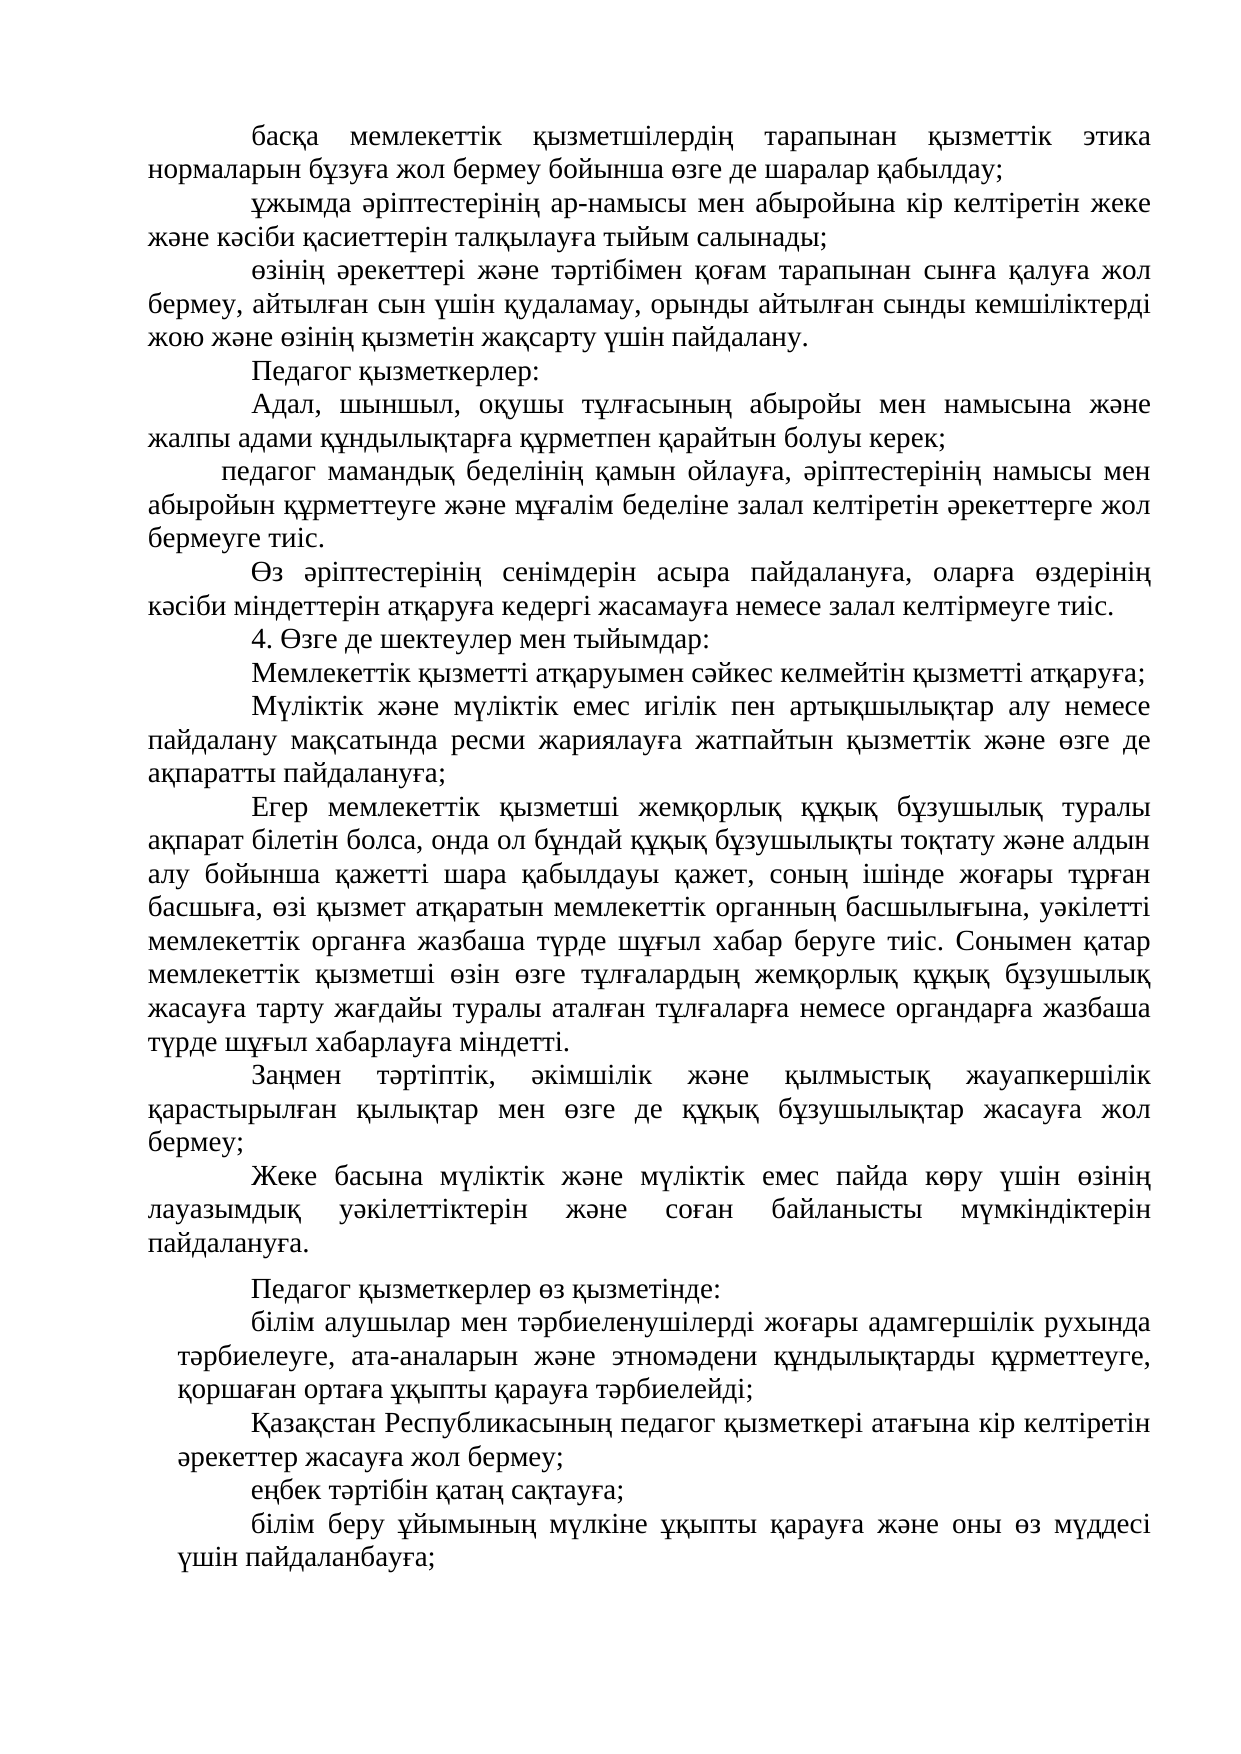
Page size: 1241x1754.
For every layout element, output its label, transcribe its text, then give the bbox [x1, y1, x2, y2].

text педагог мамандық беделінің қамын ойлауға, әріптестерінің намысы мен абыройын құрметтеуге және мұғалім беделіне залал келтіретін әрекеттерге жол бермеуге тиіс. [148, 453, 1152, 554]
text Заңмен тәртіптік, әкімшілік және қылмыстық жауапкершілік қарастырылған қылықтар мен өзге де құқық бұзушылықтар жасауға жол бермеу; [148, 1057, 1152, 1158]
text ұжымда әріптестерінің ар-намысы мен абыройына кір келтіретін жеке және кәсіби қасиеттерін талқылауға тыйым салынады; [148, 185, 1152, 252]
text Педагог қызметкерлер өз қызметінде: [177, 1271, 1152, 1304]
text Мемлекеттік қызметті атқаруымен сәйкес келмейтін қызметті атқаруға; [148, 655, 1152, 688]
text 4. Өзге де шектеулер мен тыйымдар: [148, 621, 1152, 655]
text еңбек тәртібін қатаң сақтауға; [177, 1472, 1152, 1506]
text білім алушылар мен тәрбиеленушілерді жоғары адамгершілік рухында тәрбиелеуге, ата-аналарын және этномәдени құндылықтарды құрметтеуге, қоршаған ортаға ұқыпты қарауға тәрбиелейді; [177, 1304, 1152, 1405]
text Қазақстан Республикасының педагог қызметкері атағына кір келтіретін әрекеттер жасауға жол бермеу; [177, 1405, 1152, 1472]
text Педагог қызметкерлер: [148, 353, 1152, 386]
text білім беру ұйымының мүлкіне ұқыпты қарауға және оны өз мүддесі үшін пайдаланбауға; [177, 1506, 1152, 1573]
text Егер мемлекеттік қызметші жемқорлық құқық бұзушылық туралы ақпарат білетін болса, онда ол бұндай құқық бұзушылықты тоқтату және алдын алу бойынша қажетті шара қабылдауы қажет, соның ішінде жоғары тұрған басшыға, өзі қызмет атқаратын мемлекеттік органның басшылығына, уәкілетті мемлекеттік органға жазбаша түрде шұғыл хабар беруге тиіс. Сонымен қатар мемлекеттік қызметші өзін өзге тұлғалардың жемқорлық құқық бұзушылық жасауға тарту жағдайы туралы аталған тұлғаларға немесе органдарға жазбаша түрде шұғыл хабарлауға міндетті. [148, 789, 1152, 1057]
text Өз әріптестерінің сенімдерін асыра пайдалануға, оларға өздерінің кәсіби міндеттерін атқаруға кедергі жасамауға немесе залал келтірмеуге тиіс. [148, 554, 1152, 621]
text Адал, шыншыл, оқушы тұлғасының абыройы мен намысына және жалпы адами құндылықтарға құрметпен қарайтын болуы керек; [148, 386, 1152, 453]
text өзінің әрекеттері және тәртібімен қоғам тарапынан сынға қалуға жол бермеу, айтылған сын үшін қудаламау, орынды айтылған сынды кемшіліктерді жою және өзінің қызметін жақсарту үшін пайдалану. [148, 252, 1152, 353]
text Мүліктік және мүліктік емес игілік пен артықшылықтар алу немесе пайдалану мақсатында ресми жариялауға жатпайтын қызметтік және өзге де ақпаратты пайдалануға; [148, 688, 1152, 789]
text басқа мемлекеттік қызметшілердің тарапынан қызметтік этика нормаларын бұзуға жол бермеу бойынша өзге де шаралар қабылдау; [148, 118, 1152, 185]
text Жеке басына мүліктік және мүліктік емес пайда көру үшін өзінің лауазымдық уәкілеттіктерін және соған байланысты мүмкіндіктерін пайдалануға. [148, 1158, 1152, 1258]
